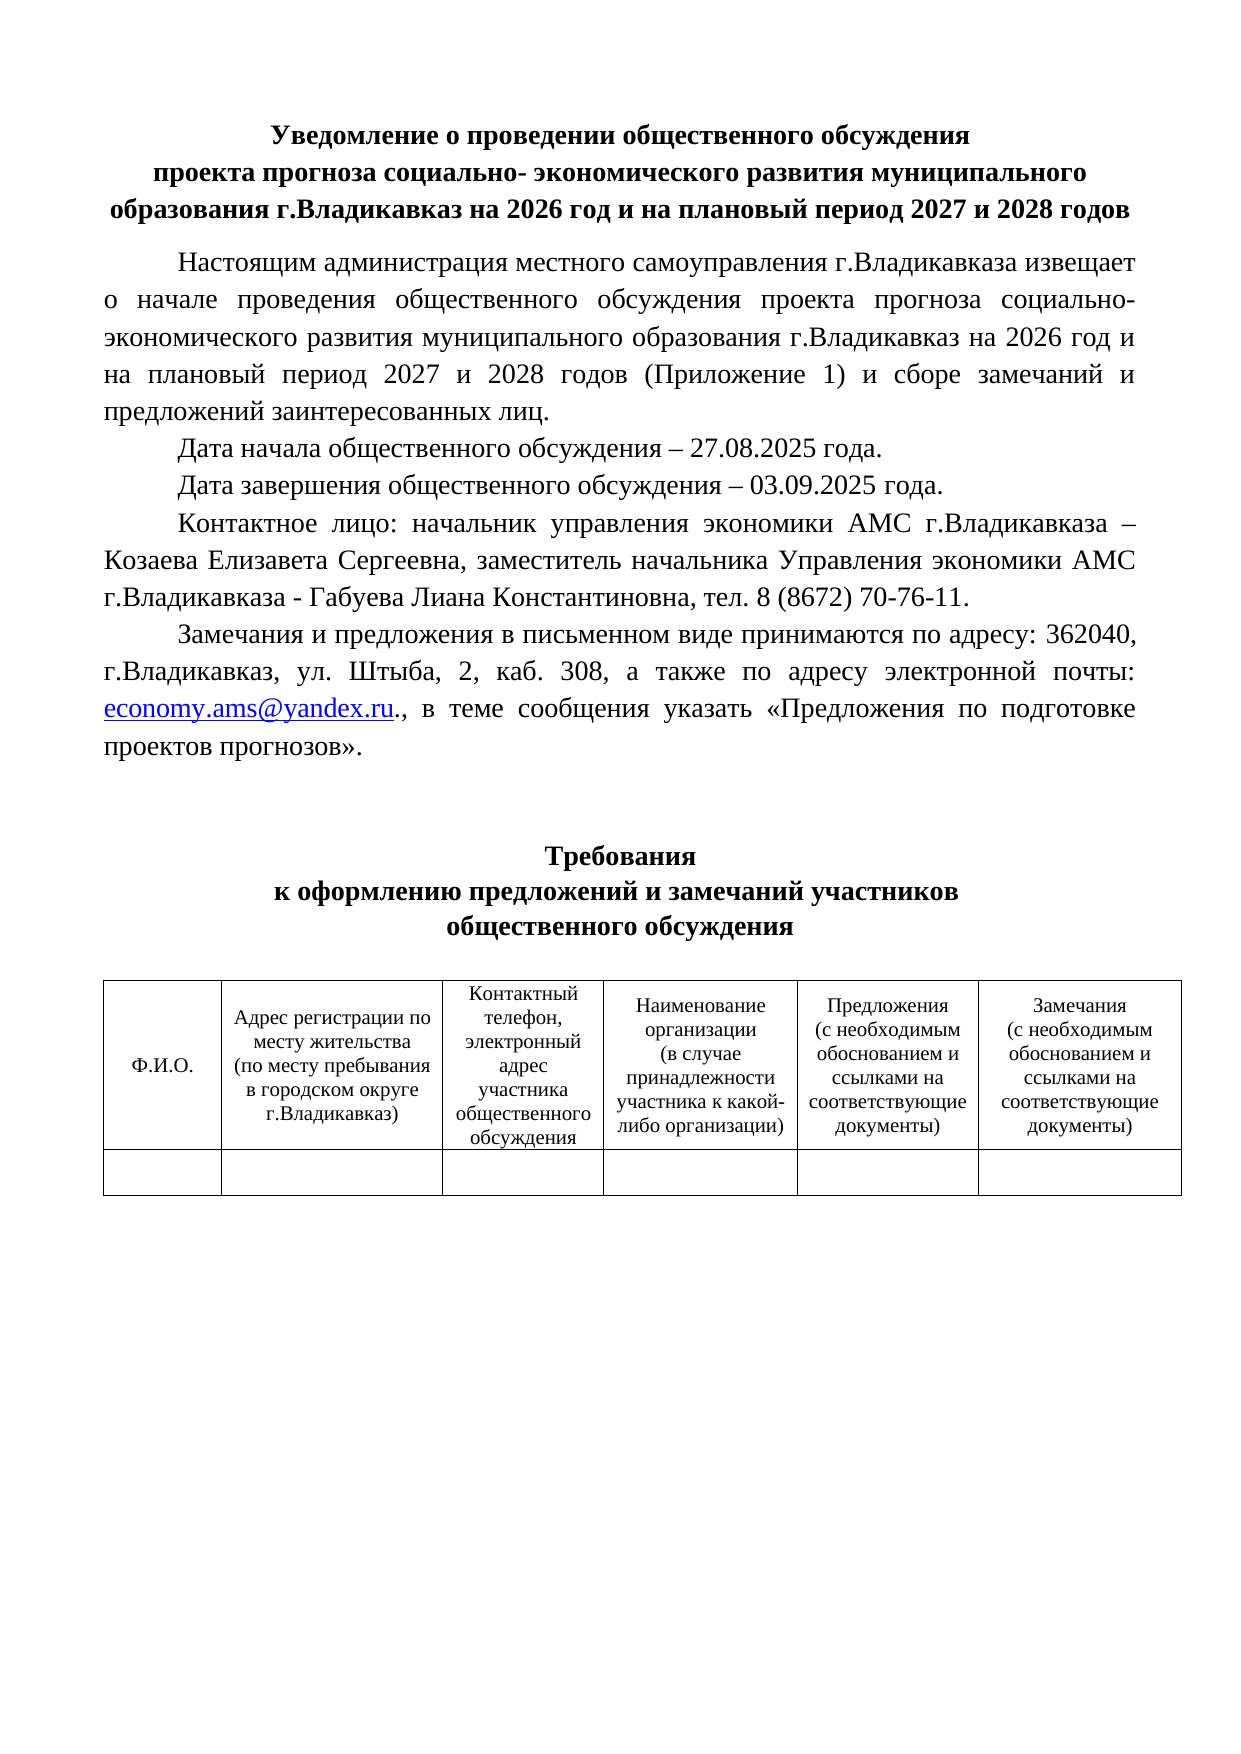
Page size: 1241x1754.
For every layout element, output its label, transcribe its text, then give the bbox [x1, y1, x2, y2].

table_header Контактный телефон, электронный адрес участника общественного обсуждения [443, 981, 603, 1149]
table_cell [979, 1150, 1181, 1195]
table_cell [104, 1150, 221, 1195]
table_header Наименование организации (в случае принадлежности участника к какой-либо организации) [604, 981, 797, 1149]
table_cell [604, 1150, 797, 1195]
table_cell [222, 1150, 442, 1195]
table_cell [443, 1150, 603, 1195]
text Настоящим администрация местного самоуправления г.Владикавказа извещает о начале проведения общественного обсуждения проекта прогноза социально-экономического развития муниципального образования г.Владикавказ на 2026 год и на плановый период 2027 и 2028 годов (Приложение 1) и сборе замечаний и предложений заинтересованных лиц. [103, 245, 1137, 426]
table_header Ф.И.О. [104, 981, 221, 1149]
text Дата завершения общественного обсуждения – 03.09.2025 года. [103, 468, 1137, 501]
table_cell [798, 1150, 978, 1195]
text Контактное лицо: начальник управления экономики АМС г.Владикавказа – Козаева Елизавета Сергеевна, заместитель начальника Управления экономики АМС г.Владикавказа - Габуева Лиана Константиновна, тел. 8 (8672) 70-76-11. [103, 506, 1137, 612]
table_header Адрес регистрации по месту жительства (по месту пребывания в городском округе г.Владикавказ) [222, 981, 442, 1149]
text Дата начала общественного обсуждения – 27.08.2025 года. [103, 431, 1137, 464]
table_header Предложения (с необходимым обоснованием и ссылками на соответствующие документы) [798, 981, 978, 1149]
text к оформлению предложений и замечаний участников общественного обсуждения [103, 874, 1137, 941]
subtitle проекта прогноза социально- экономического развития муниципального образования г.Владикавказ на 2026 год и на плановый период 2027 и 2028 годов [103, 155, 1137, 225]
text Замечания и предложения в письменном виде принимаются по адресу: 362040, г.Владикавказ, ул. Штыба, 2, каб. 308, а также по адресу электронной почты: economy.ams@yandex.ru., в теме сообщения указать «Предложения по подготовке проектов прогнозов». [103, 617, 1137, 761]
text Требования [103, 839, 1137, 871]
subtitle Уведомление о проведении общественного обсуждения [103, 118, 1137, 151]
table_header Замечания (с необходимым обоснованием и ссылками на соответствующие документы) [979, 981, 1181, 1149]
